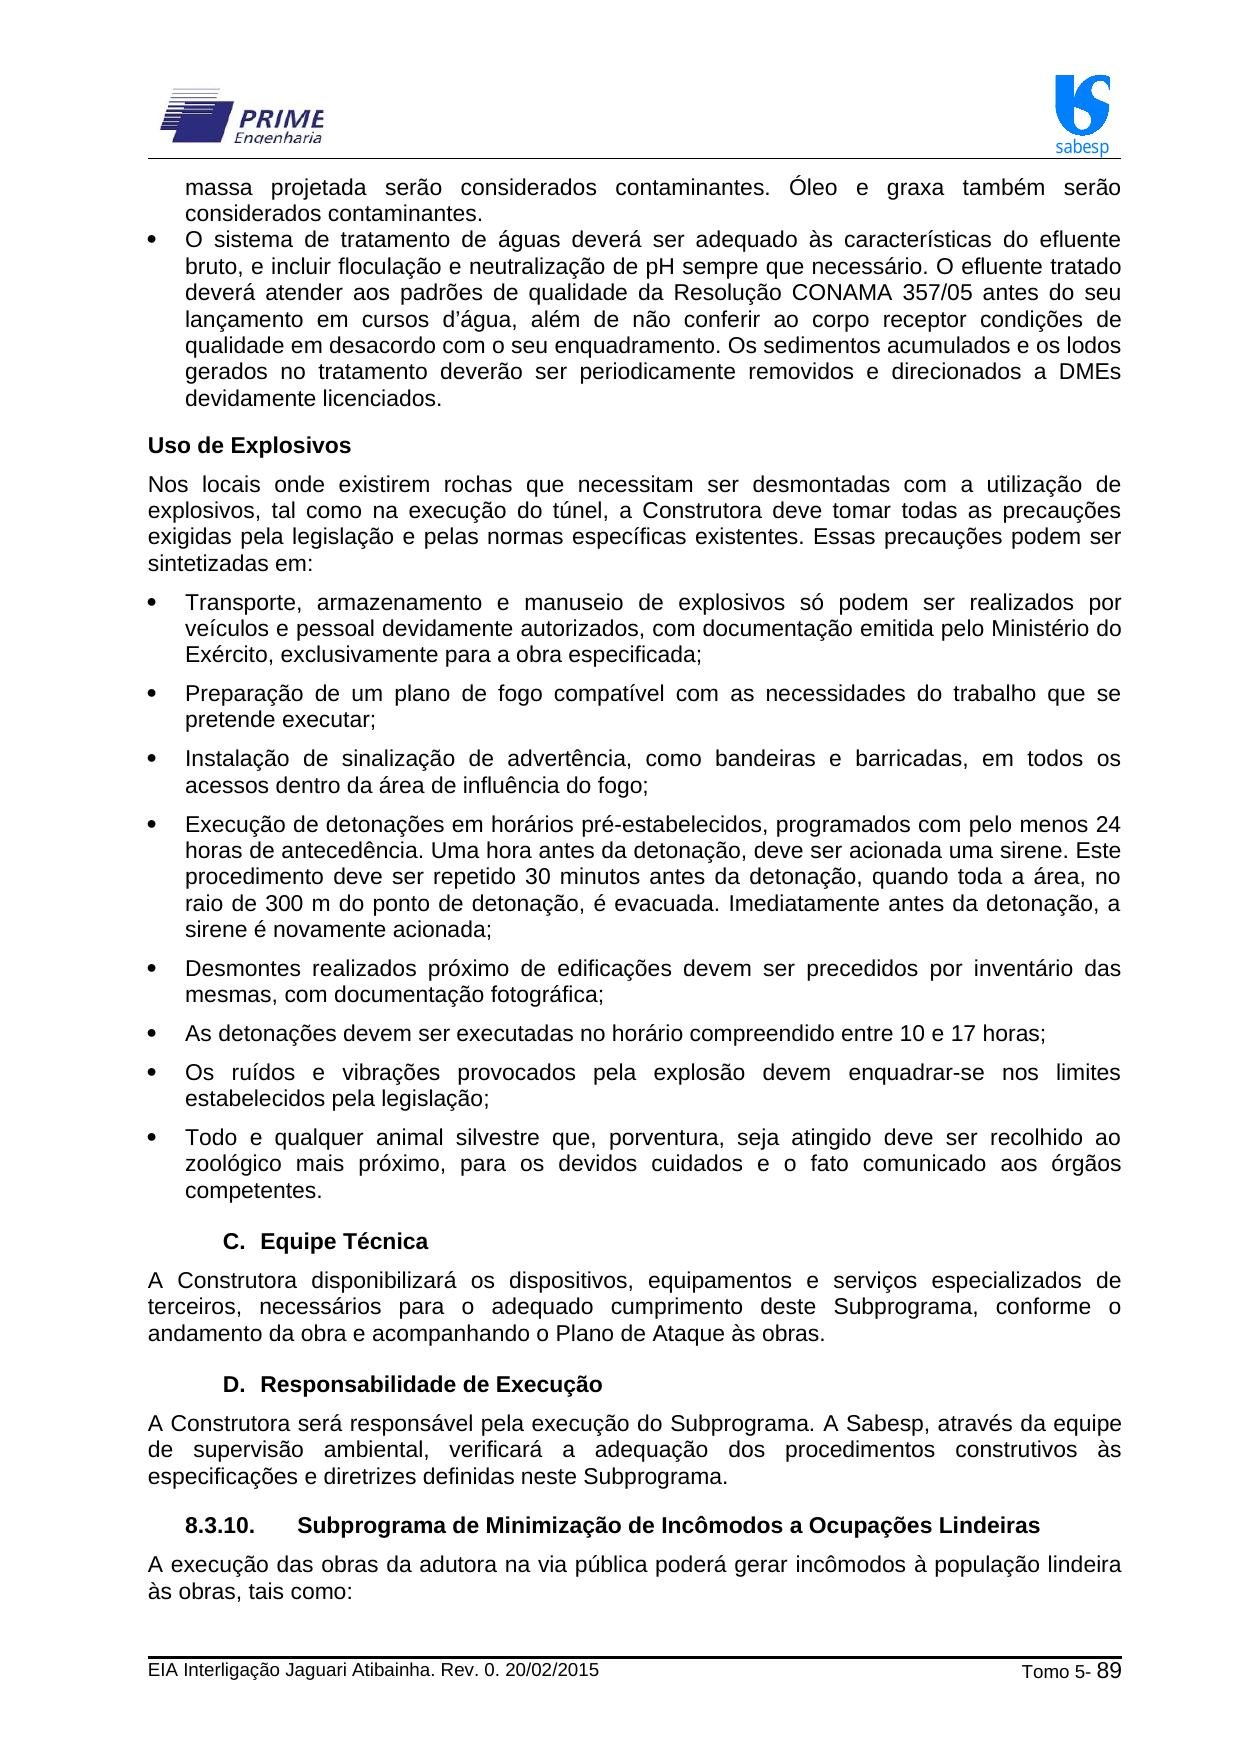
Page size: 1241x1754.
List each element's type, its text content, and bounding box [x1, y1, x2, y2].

text A execução das obras da adutora na via pública poderá gerar incômodos à população lindeira às obras, tais como: [148, 1551, 1122, 1604]
list Desmontes realizados próximo de edificações devem ser precedidos por inventário das mesmas, com documentação fotográfica; [148, 955, 1122, 1007]
list As detonações devem ser executadas no horário compreendido entre 10 e 17 horas; [148, 1020, 1122, 1046]
subtitle Equipe Técnica [223, 1228, 1122, 1254]
subtitle Uso de Explosivos [148, 432, 1122, 458]
subtitle Responsabilidade de Execução [223, 1371, 1122, 1397]
list Todo e qualquer animal silvestre que, porventura, seja atingido deve ser recolhido ao zoológico mais próximo, para os devidos cuidados e o fato comunicado aos órgãos competentes. [148, 1124, 1122, 1203]
list Transporte, armazenamento e manuseio de explosivos só podem ser realizados por veículos e pessoal devidamente autorizados, com documentação emitida pelo Ministério do Exército, exclusivamente para a obra especificada; [148, 588, 1122, 668]
text A Construtora disponibilizará os dispositivos, equipamentos e serviços especializados de terceiros, necessários para o adequado cumprimento deste Subprograma, conforme o andamento da obra e acompanhando o Plano de Ataque às obras. [148, 1267, 1122, 1346]
list O sistema de tratamento de águas deverá ser adequado às características do efluente bruto, e incluir floculação e neutralização de pH sempre que necessário. O efluente tratado deverá atender aos padrões de qualidade da Resolução CONAMA 357/05 antes do seu lançamento em cursos d’água, além de não conferir ao corpo receptor condições de qualidade em desacordo com o seu enquadramento. Os sedimentos acumulados e os lodos gerados no tratamento deverão ser periodicamente removidos e direcionados a DMEs devidamente licenciados. [148, 226, 1122, 411]
list Instalação de sinalização de advertência, como bandeiras e barricadas, em todos os acessos dentro da área de influência do fogo; [148, 745, 1122, 798]
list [148, 174, 1122, 226]
list Execução de detonações em horários pré-estabelecidos, programados com pelo menos 24 horas de antecedência. Uma hora antes da detonação, deve ser acionada uma sirene. Este procedimento deve ser repetido 30 minutos antes da detonação, quando toda a área, no raio de 300 m do ponto de detonação, é evacuada. Imediatamente antes da detonação, a sirene é novamente acionada; [148, 811, 1122, 942]
text A Construtora será responsável pela execução do Subprograma. A Sabesp, através da equipe de supervisão ambiental, verificará a adequação dos procedimentos construtivos às especificações e diretrizes definidas neste Subprograma. [148, 1410, 1122, 1489]
subtitle Subprograma de Minimização de Incômodos a Ocupações Lindeiras [185, 1514, 1122, 1539]
text Nos locais onde existirem rochas que necessitam ser desmontadas com a utilização de explosivos, tal como na execução do túnel, a Construtora deve tomar todas as precauções exigidas pela legislação e pelas normas específicas existentes. Essas precauções podem ser sintetizadas em: [148, 471, 1122, 576]
list Preparação de um plano de fogo compatível com as necessidades do trabalho que se pretende executar; [148, 680, 1122, 733]
list Os ruídos e vibrações provocados pela explosão devem enquadrar-se nos limites estabelecidos pela legislação; [148, 1059, 1122, 1112]
